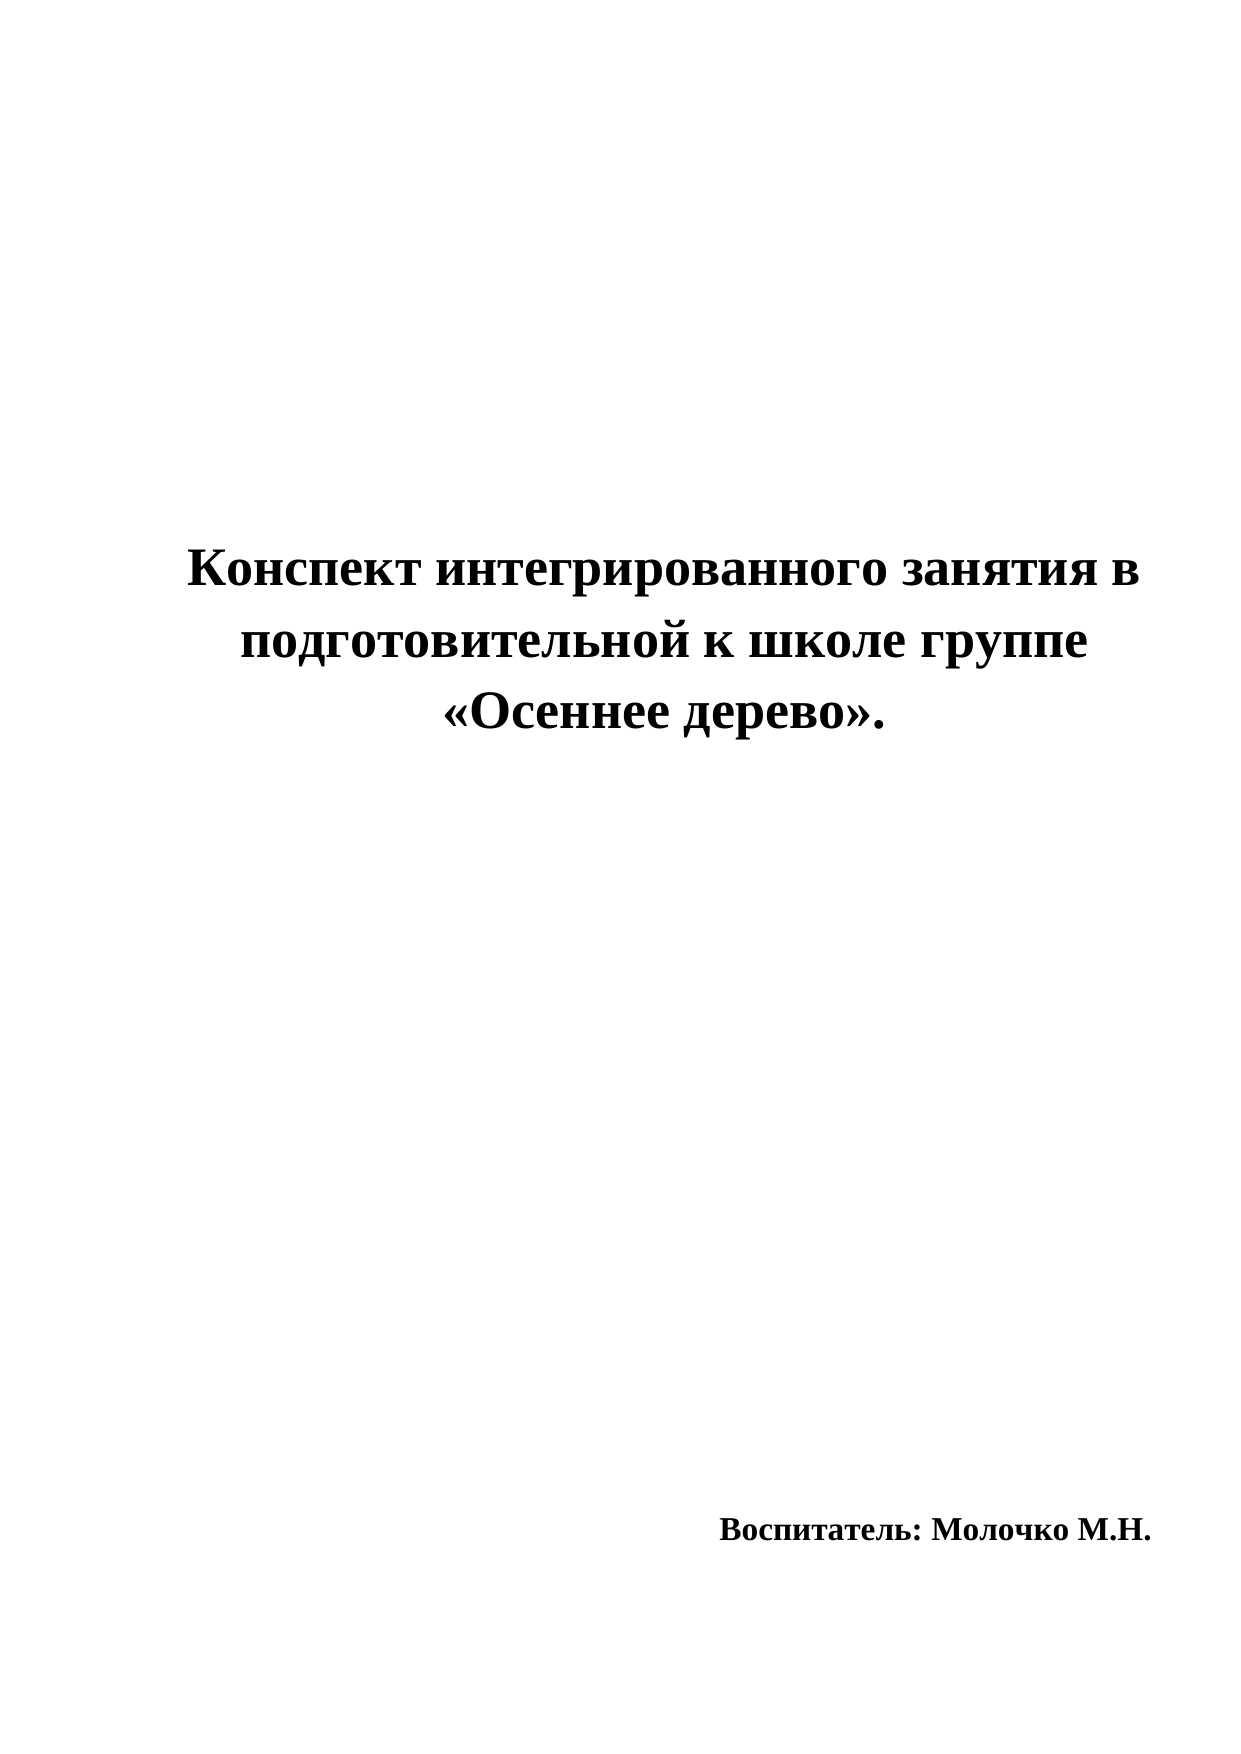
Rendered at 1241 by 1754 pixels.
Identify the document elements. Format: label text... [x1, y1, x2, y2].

text Воспитатель: Молочко М.Н. [177, 1510, 1152, 1548]
text Конспект интегрированного занятия в подготовительной к школе группе «Осеннее дерево». [177, 535, 1152, 740]
